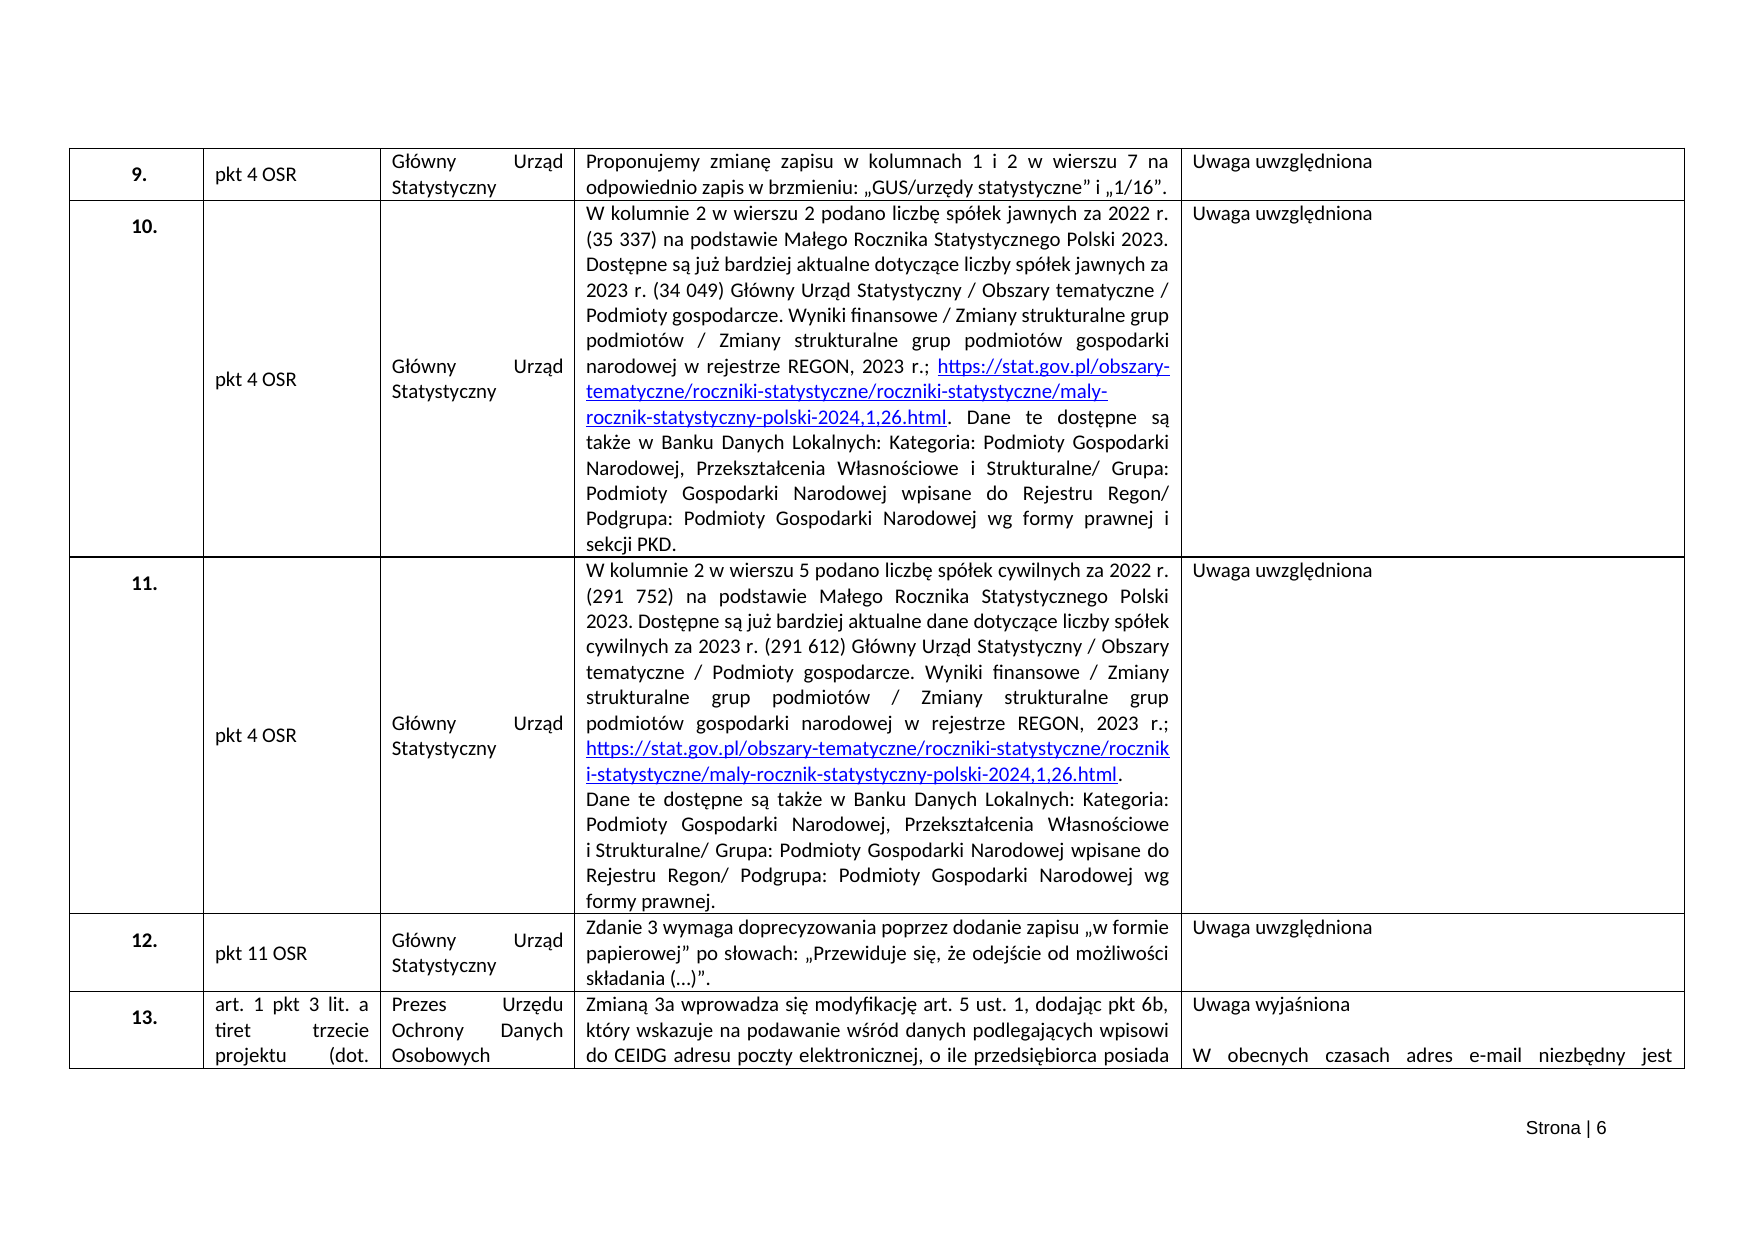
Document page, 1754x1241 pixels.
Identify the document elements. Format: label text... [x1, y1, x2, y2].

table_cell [381, 992, 574, 1068]
table_cell [70, 201, 203, 556]
table_cell [70, 149, 203, 199]
table_cell Główny Urząd Statystyczny [381, 201, 574, 556]
table_cell [70, 914, 203, 991]
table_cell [204, 992, 380, 1068]
table_cell Uwaga uwzględniona [1182, 558, 1684, 913]
table_cell Uwaga uwzględniona [1182, 149, 1684, 199]
table_cell W kolumnie 2 w wierszu 5 podano liczbę spółek cywilnych za 2022 r. (291 752) na podstawie Małego Rocznika Statystycznego Polski 2023. Dostępne są już bardziej aktualne dane dotyczące liczby spółek cywilnych za 2023 r. (291 612) Główny Urząd Statystyczny / Obszary tematyczne / Podmioty gospodarcze. Wyniki finansowe / Zmiany strukturalne grup podmiotów / Zmiany strukturalne grup podmiotów gospodarki narodowej w rejestrze REGON, 2023 r.; https://stat.gov.pl/obszary-tematyczne/roczniki-statystyczne/roczniki-statystyczne/maly-rocznik-statystyczny-polski-2024,1,26.html. Dane te dostępne są także w Banku Danych Lokalnych: Kategoria: Podmioty Gospodarki Narodowej, Przekształcenia Własnościowe i Strukturalne/ Grupa: Podmioty Gospodarki Narodowej wpisane do Rejestru Regon/ Podgrupa: Podmioty Gospodarki Narodowej wg formy prawnej. [575, 558, 1181, 913]
table_cell Uwaga uwzględniona [1182, 201, 1684, 556]
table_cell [575, 992, 1181, 1068]
table_cell W kolumnie 2 w wierszu 2 podano liczbę spółek jawnych za 2022 r. (35 337) na podstawie Małego Rocznika Statystycznego Polski 2023. Dostępne są już bardziej aktualne dotyczące liczby spółek jawnych za 2023 r. (34 049) Główny Urząd Statystyczny / Obszary tematyczne / Podmioty gospodarcze. Wyniki finansowe / Zmiany strukturalne grup podmiotów / Zmiany strukturalne grup podmiotów gospodarki narodowej w rejestrze REGON, 2023 r.; https://stat.gov.pl/obszary-tematyczne/roczniki-statystyczne/roczniki-statystyczne/maly-rocznik-statystyczny-polski-2024,1,26.html. Dane te dostępne są także w Banku Danych Lokalnych: Kategoria: Podmioty Gospodarki Narodowej, Przekształcenia Własnościowe i Strukturalne/ Grupa: Podmioty Gospodarki Narodowej wpisane do Rejestru Regon/ Podgrupa: Podmioty Gospodarki Narodowej wg formy prawnej i sekcji PKD. [575, 201, 1181, 556]
table_cell [70, 558, 203, 913]
table_cell Proponujemy zmianę zapisu w kolumnach 1 i 2 w wierszu 7 na odpowiednio zapis w brzmieniu: „GUS/urzędy statystyczne” i „1/16”. [575, 149, 1181, 199]
table_cell pkt 11 OSR [204, 914, 380, 991]
table_cell pkt 4 OSR [204, 201, 380, 556]
table_cell Główny Urząd Statystyczny [381, 558, 574, 913]
table_cell Główny Urząd Statystyczny [381, 914, 574, 991]
table_cell pkt 4 OSR [204, 558, 380, 913]
table_cell pkt 4 OSR [204, 149, 380, 199]
table_cell [70, 992, 203, 1068]
table_cell Uwaga uwzględniona [1182, 914, 1684, 991]
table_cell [1182, 992, 1684, 1068]
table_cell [381, 149, 574, 199]
table_cell Zdanie 3 wymaga doprecyzowania poprzez dodanie zapisu „w formie papierowej” po słowach: „Przewiduje się, że odejście od możliwości składania (…)”. [575, 914, 1181, 991]
